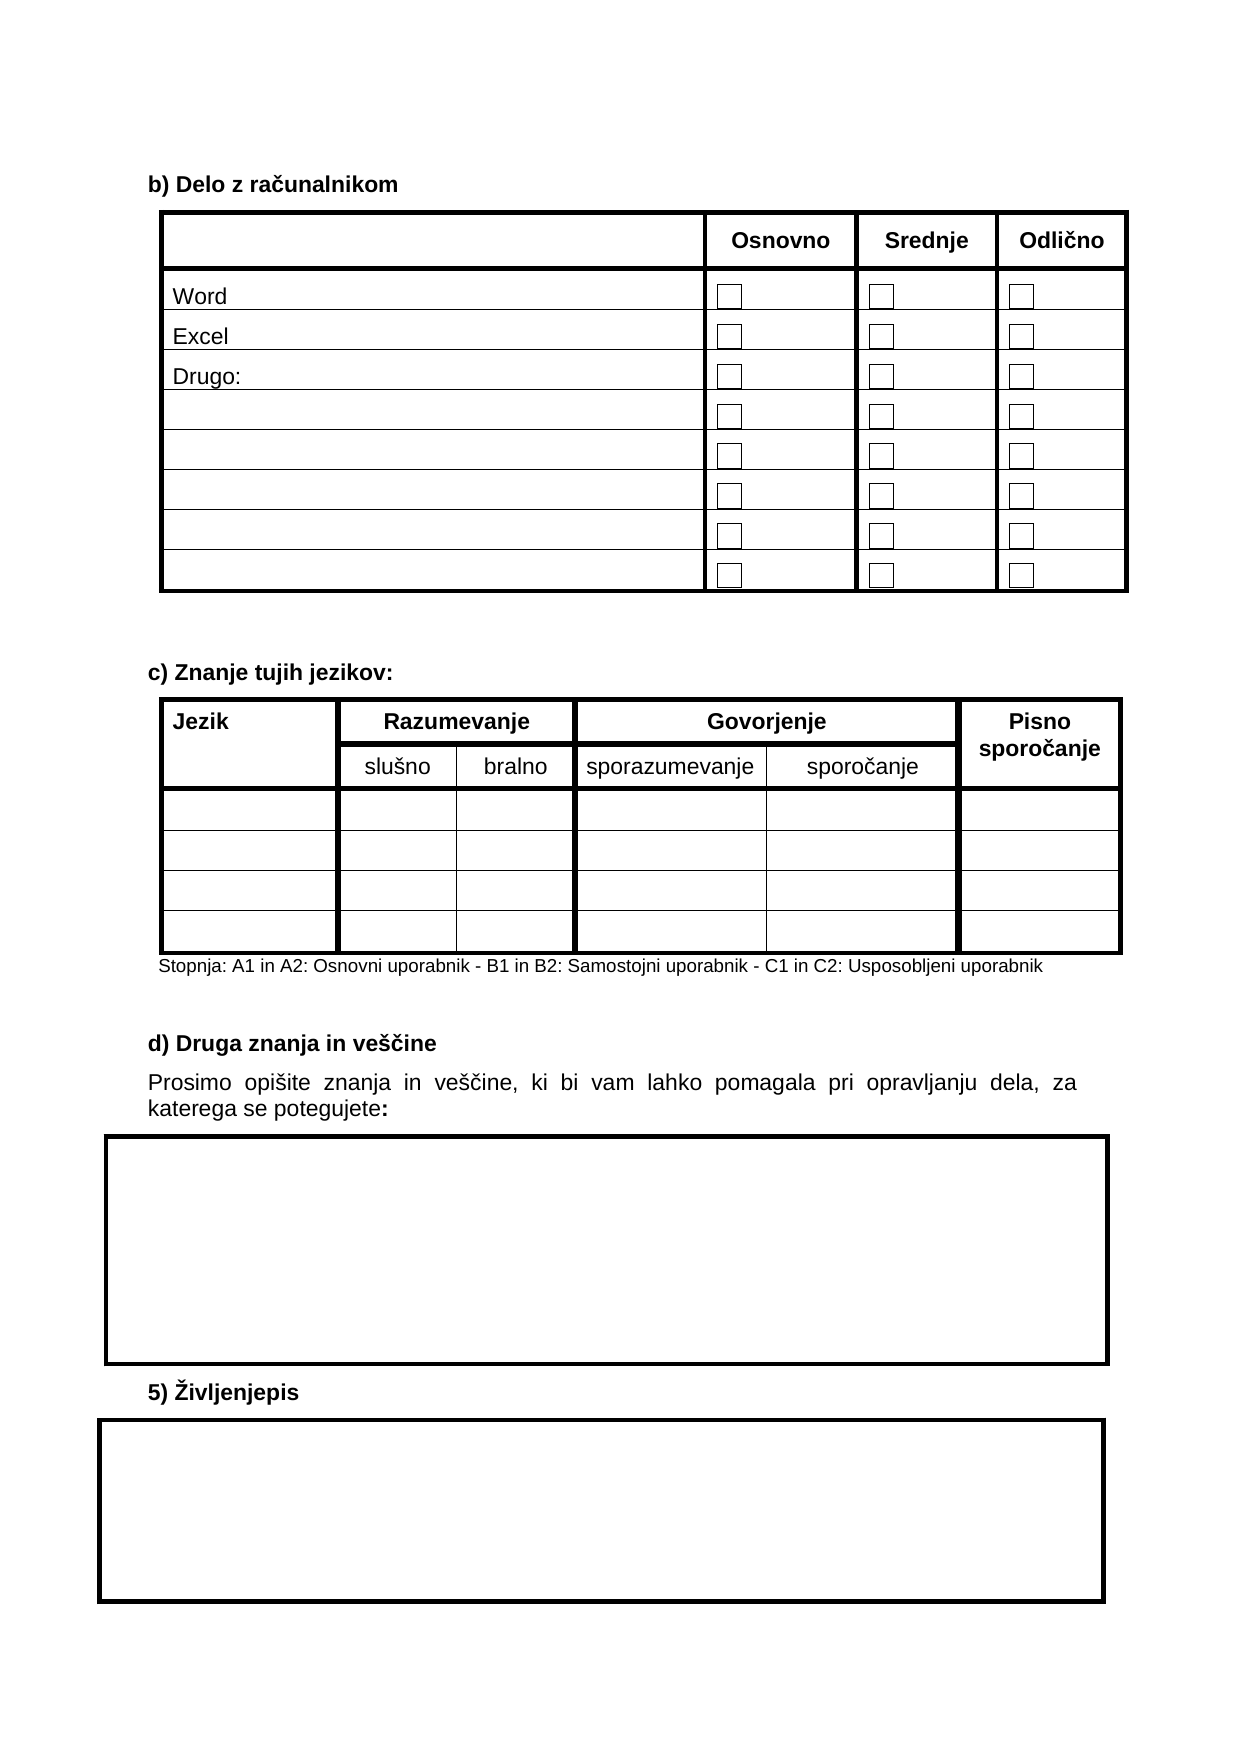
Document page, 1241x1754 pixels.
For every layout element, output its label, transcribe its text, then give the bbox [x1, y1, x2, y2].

table_cell [707, 271, 854, 309]
table_cell [578, 871, 766, 910]
table_cell [341, 791, 456, 829]
table_cell [962, 791, 1118, 829]
table_cell [999, 271, 1124, 309]
table_cell [767, 791, 955, 829]
text Stopnja: A1 in A2: Osnovni uporabnik - B1 in B2: Samostojni uporabnik - C1 in C2: Usposobljeni uporabnik [148, 955, 1078, 977]
table_cell [164, 791, 335, 829]
table_cell [457, 871, 572, 910]
table_cell [707, 350, 854, 389]
table_cell [999, 310, 1124, 349]
table_cell [999, 430, 1124, 469]
table_cell [859, 271, 995, 309]
table_cell [578, 791, 766, 829]
table_cell [859, 310, 995, 349]
table_cell [707, 550, 854, 588]
table_cell [164, 430, 703, 469]
table_cell [859, 550, 995, 588]
table_cell [164, 831, 335, 870]
table_cell sporazumevanje [578, 747, 766, 786]
table_header Razumevanje [341, 702, 572, 741]
table_cell [341, 911, 456, 951]
table_header [164, 215, 703, 266]
table_cell [962, 831, 1118, 870]
table_cell slušno [341, 747, 456, 786]
table_cell [962, 871, 1118, 910]
table_cell [859, 350, 995, 389]
table_cell [457, 911, 572, 951]
text d) Druga znanja in veščine [148, 1029, 1078, 1056]
table_cell [962, 911, 1118, 951]
text c) Znanje tujih jezikov: [148, 658, 1078, 685]
text Prosimo opišite znanja in veščine, ki bi vam lahko pomagala pri opravljanju dela, za katerega se potegujete: [148, 1069, 1078, 1122]
table_cell Excel [164, 310, 703, 349]
table_cell [457, 791, 572, 829]
table_cell [859, 390, 995, 429]
table_cell [859, 430, 995, 469]
table_cell Drugo: [164, 350, 703, 389]
table_cell bralno [457, 747, 572, 786]
table_cell [164, 911, 335, 951]
table_cell [164, 550, 703, 588]
table_cell Word [164, 271, 703, 309]
text 5) Življenjepis [148, 1379, 1078, 1405]
table_cell [707, 430, 854, 469]
table_cell [164, 470, 703, 509]
text b) Delo z računalnikom [148, 171, 1078, 197]
table_cell [457, 831, 572, 870]
table_cell [578, 911, 766, 951]
table_header Odlično [999, 215, 1124, 266]
table_header Osnovno [707, 215, 854, 266]
table_cell [578, 831, 766, 870]
table_header Jezik [164, 702, 335, 786]
table_cell [341, 831, 456, 870]
table_cell [707, 310, 854, 349]
table_cell [859, 470, 995, 509]
table_header Pisno sporočanje [962, 702, 1118, 786]
table_cell [707, 510, 854, 549]
table_cell [999, 550, 1124, 588]
table_cell [999, 390, 1124, 429]
table_cell [164, 390, 703, 429]
table_cell [859, 510, 995, 549]
table_cell [767, 871, 955, 910]
table_cell [707, 390, 854, 429]
table_cell [164, 510, 703, 549]
table_cell [999, 510, 1124, 549]
table_header Srednje [859, 215, 995, 266]
table_cell [767, 831, 955, 870]
table_cell [164, 871, 335, 910]
table_cell [341, 871, 456, 910]
table_cell [999, 470, 1124, 509]
table_header Govorjenje [578, 702, 955, 741]
table_cell [707, 470, 854, 509]
table_cell sporočanje [767, 747, 955, 786]
table_cell [999, 350, 1124, 389]
table_cell [767, 911, 955, 951]
